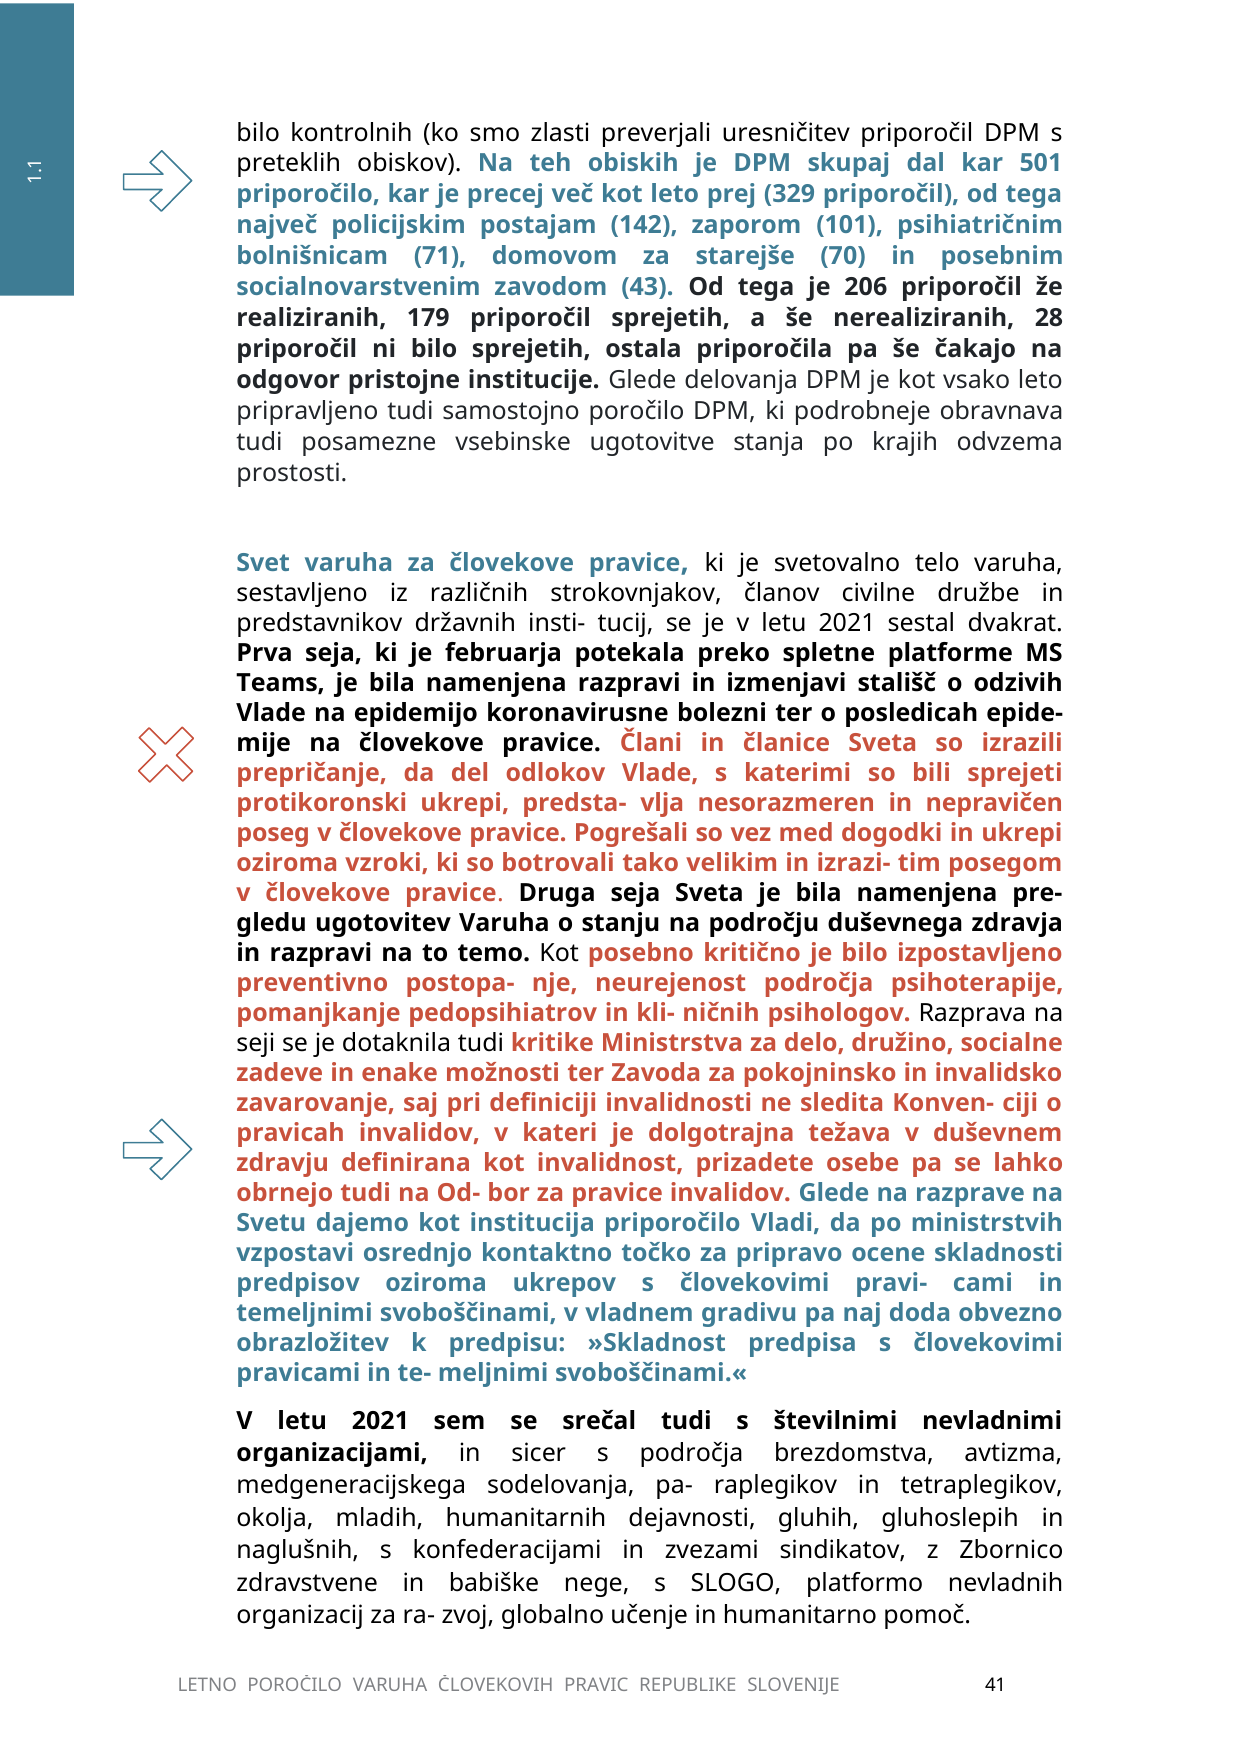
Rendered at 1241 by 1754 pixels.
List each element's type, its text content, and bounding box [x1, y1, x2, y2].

text Svet varuha za človekove pravice, ki je svetovalno telo varuha, sestavljeno iz različnih strokovnjakov, članov civilne družbe in predstavnikov državnih insti- tucij, se je v letu 2021 sestal dvakrat. Prva seja, ki je februarja potekala preko spletne platforme MS Teams, je bila namenjena razpravi in izmenjavi stališč o odzivih Vlade na epidemijo koronavirusne bolezni ter o posledicah epide- mije na človekove pravice. Člani in članice Sveta so izrazili prepričanje, da del odlokov Vlade, s katerimi so bili sprejeti protikoronski ukrepi, predsta- vlja nesorazmeren in nepravičen poseg v človekove pravice. Pogrešali so vez med dogodki in ukrepi oziroma vzroki, ki so botrovali tako velikim in izrazi- tim posegom v človekove pravice. Druga seja Sveta je bila namenjena pre- gledu ugotovitev Varuha o stanju na področju duševnega zdravja in razpravi na to temo. Kot posebno kritično je bilo izpostavljeno preventivno postopa- nje, neurejenost področja psihoterapije, pomanjkanje pedopsihiatrov in kli- ničnih psihologov. Razprava na seji se je dotaknila tudi kritike Ministrstva za delo, družino, socialne zadeve in enake možnosti ter Zavoda za pokojninsko in invalidsko zavarovanje, saj pri definiciji invalidnosti ne sledita Konven- ciji o pravicah invalidov, v kateri je dolgotrajna težava v duševnem zdravju definirana kot invalidnost, prizadete osebe pa se lahko obrnejo tudi na Od- bor za pravice invalidov. Glede na razprave na Svetu dajemo kot institucija priporočilo Vladi, da po ministrstvih vzpostavi osrednjo kontaktno točko za pripravo ocene skladnosti predpisov oziroma ukrepov s človekovimi pravi- cami in temeljnimi svoboščinami, v vladnem gradivu pa naj doda obvezno obrazložitev k predpisu: »Skladnost predpisa s človekovimi pravicami in te- meljnimi svoboščinami.« [236, 544, 1063, 1389]
text bilo kontrolnih (ko smo zlasti preverjali uresničitev priporočil DPM s preteklih obiskov). Na teh obiskih je DPM skupaj dal kar 501 priporočilo, kar je precej več kot leto prej (329 priporočil), od tega največ policijskim postajam (142), zaporom (101), psihiatričnim bolnišnicam (71), domovom za starejše (70) in posebnim socialnovarstvenim zavodom (43). Od tega je 206 priporočil že realiziranih, 179 priporočil sprejetih, a še nerealiziranih, 28 priporočil ni bilo sprejetih, ostala priporočila pa še čakajo na odgovor pristojne institucije. Glede delovanja DPM je kot vsako leto pripravljeno tudi samostojno poročilo DPM, ki podrobneje obravnava tudi posamezne vsebinske ugotovitve stanja po krajih odvzema prostosti. [236, 116, 1063, 489]
text V letu 2021 sem se srečal tudi s številnimi nevladnimi organizacijami, in sicer s področja brezdomstva, avtizma, medgeneracijskega sodelovanja, pa- raplegikov in tetraplegikov, okolja, mladih, humanitarnih dejavnosti, gluhih, gluhoslepih in naglušnih, s konfederacijami in zvezami sindikatov, z Zbornico zdravstvene in babiške nege, s SLOGO, platformo nevladnih organizacij za ra- zvoj, globalno učenje in humanitarno pomoč. [236, 1404, 1063, 1631]
